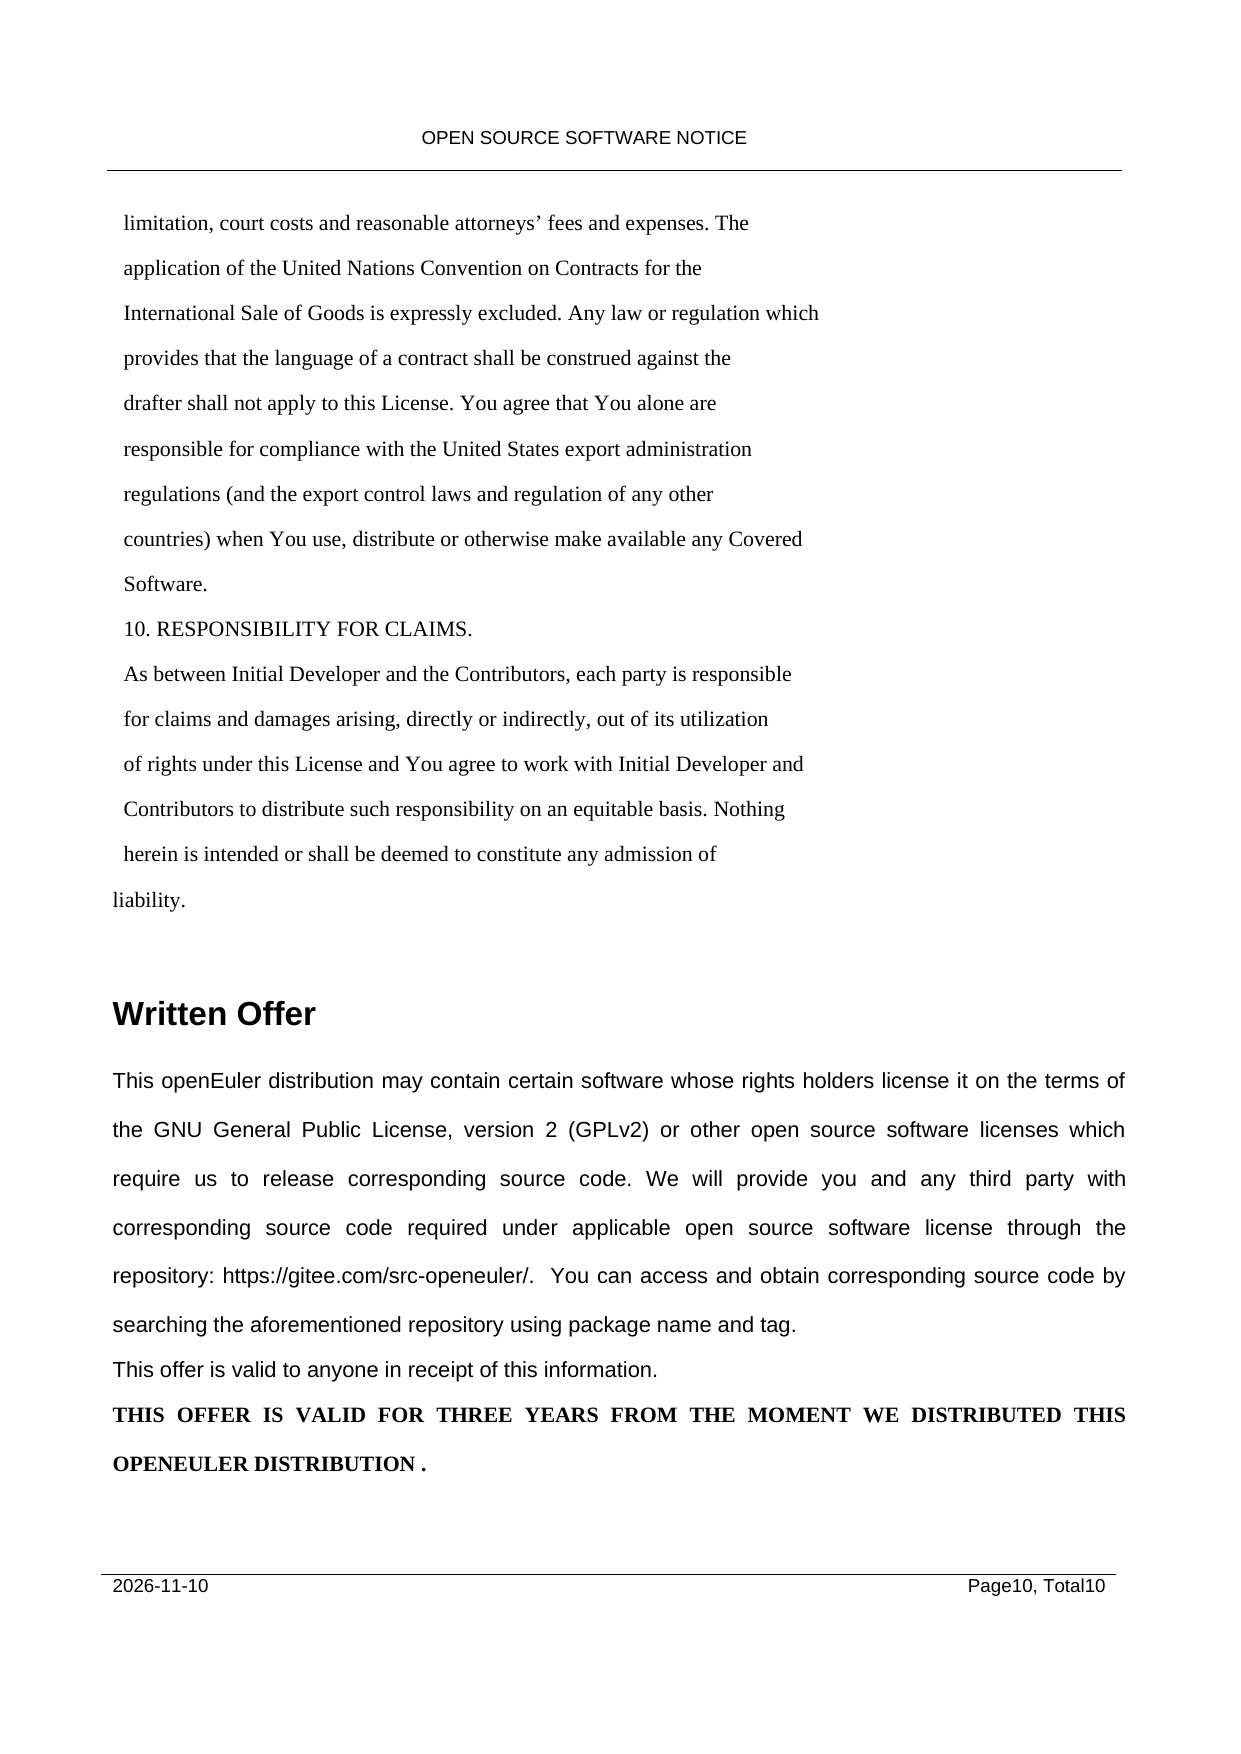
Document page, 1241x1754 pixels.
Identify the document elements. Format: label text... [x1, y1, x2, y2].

text responsible for compliance with the United States export administration [112, 432, 1128, 464]
text International Sale of Goods is expressly excluded. Any law or regulation which [112, 297, 1128, 329]
text herein is intended or shall be deemed to constitute any admission of [112, 838, 1128, 870]
text Written Offer [112, 980, 1128, 1045]
text liability. [112, 883, 1128, 964]
text THIS OFFER IS VALID FOR THREE YEARS FROM THE MOMENT WE DISTRIBUTED THIS OPENEULER DISTRIBUTION . [112, 1398, 1128, 1480]
text This openEuler distribution may contain certain software whose rights holders license it on the terms of the GNU General Public License, version 2 (GPLv2) or other open source software licenses which require us to release corresponding source code. We will provide you and any third party with corresponding source code required under applicable open source software license through the repository: https://gitee.com/src-openeuler/. You can access and obtain corresponding source code by searching the aforementioned repository using package name and tag. [112, 1064, 1128, 1341]
text This offer is valid to anyone in receipt of this information. [112, 1353, 1128, 1386]
text As between Initial Developer and the Contributors, each party is responsible [112, 657, 1128, 690]
text for claims and damages arising, directly or indirectly, out of its utilization [112, 702, 1128, 735]
text Contributors to distribute such responsibility on an equitable basis. Nothing [112, 793, 1128, 825]
text regulations (and the export control laws and regulation of any other [112, 477, 1128, 509]
text Software. [112, 567, 1128, 600]
text limitation, court costs and reasonable attorneys’ fees and expenses. The [112, 206, 1128, 239]
text 10. RESPONSIBILITY FOR CLAIMS. [112, 612, 1128, 645]
text of rights under this License and You agree to work with Initial Developer and [112, 748, 1128, 780]
text drafter shall not apply to this License. You agree that You alone are [112, 387, 1128, 419]
text provides that the language of a contract shall be construed against the [112, 342, 1128, 374]
text countries) when You use, distribute or otherwise make available any Covered [112, 522, 1128, 554]
text application of the United Nations Convention on Contracts for the [112, 251, 1128, 284]
